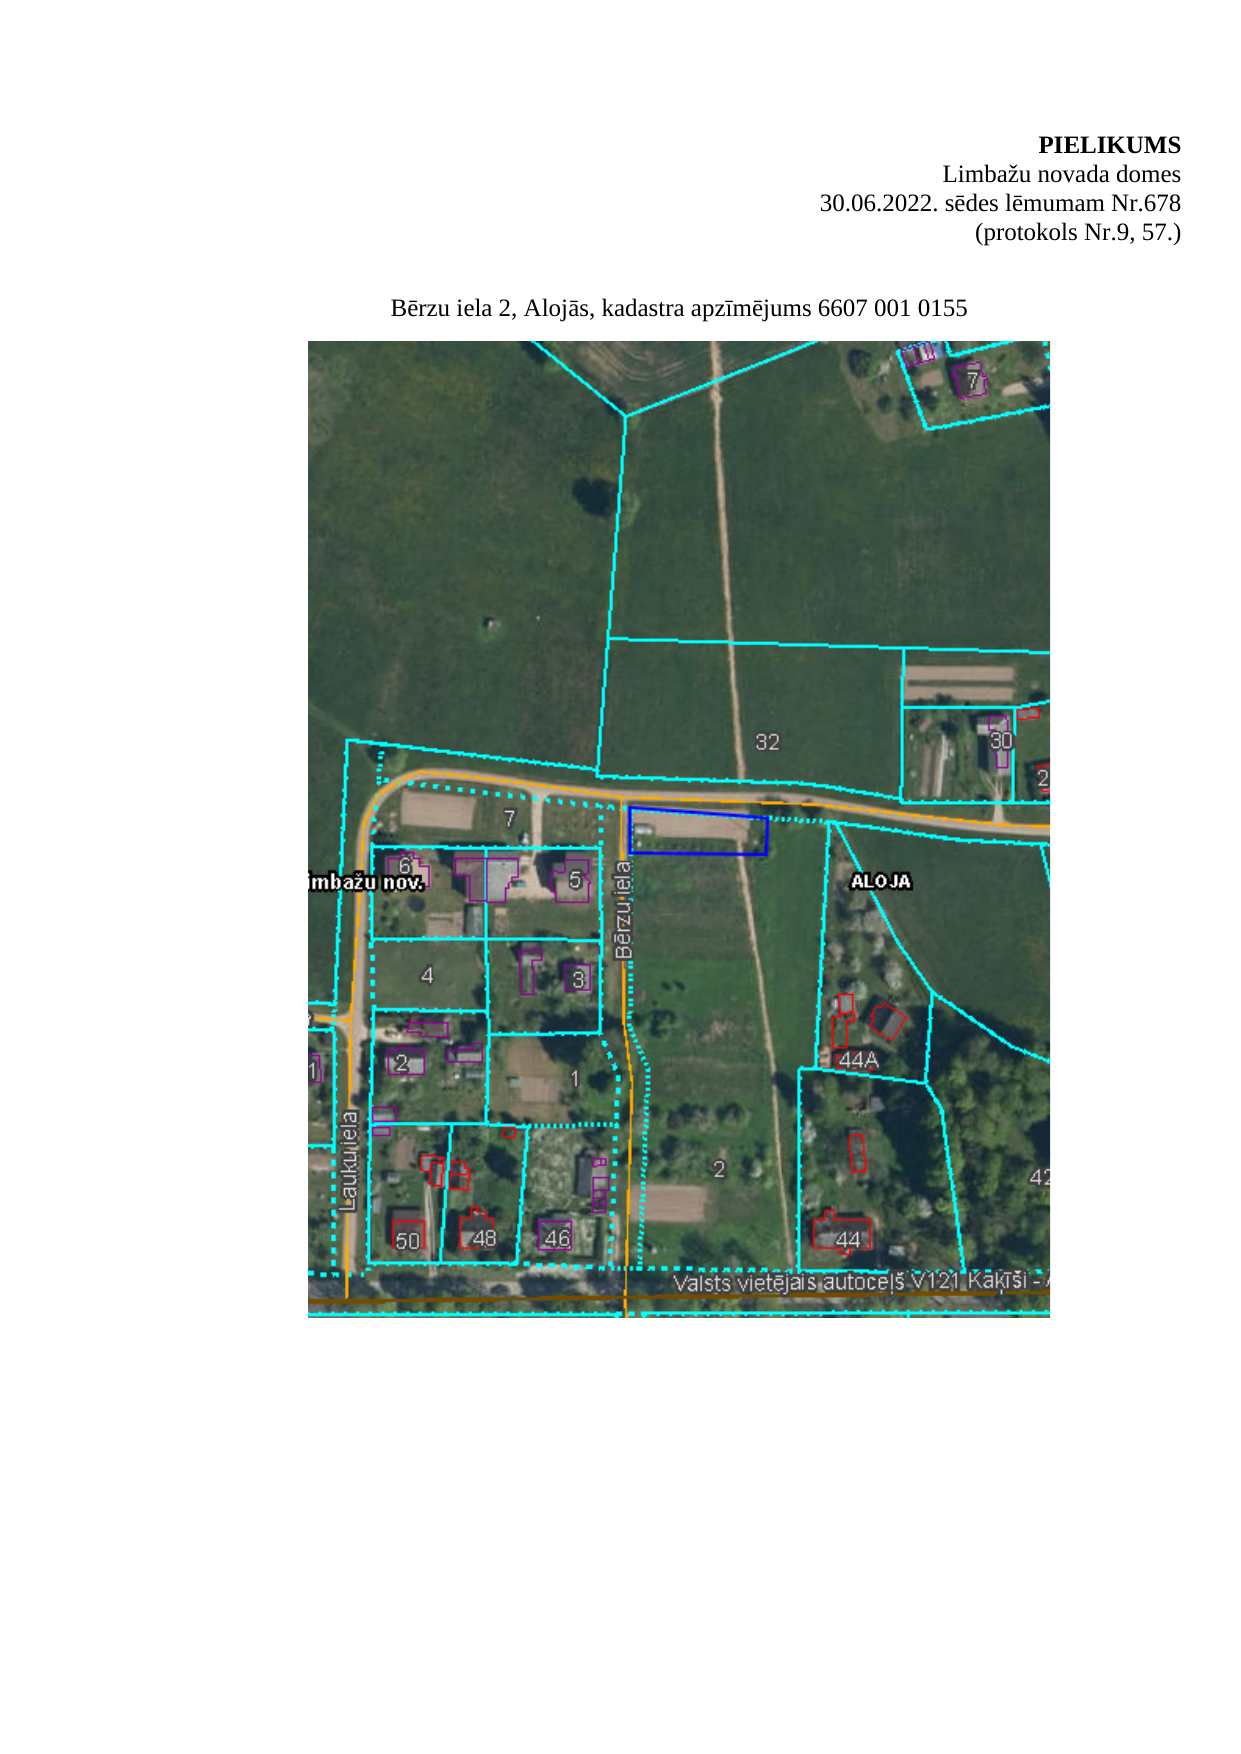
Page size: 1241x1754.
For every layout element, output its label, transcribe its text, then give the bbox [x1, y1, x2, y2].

text (protokols Nr.9, 57.) [177, 217, 1181, 246]
picture [308, 341, 1051, 1318]
text 30.06.2022. sēdes lēmumam Nr.678 [177, 188, 1181, 217]
text Limbažu novada domes [177, 159, 1181, 188]
text PIELIKUMS [177, 131, 1181, 159]
text Bērzu iela 2, Alojās, kadastra apzīmējums 6607 001 0155 [177, 293, 1181, 322]
